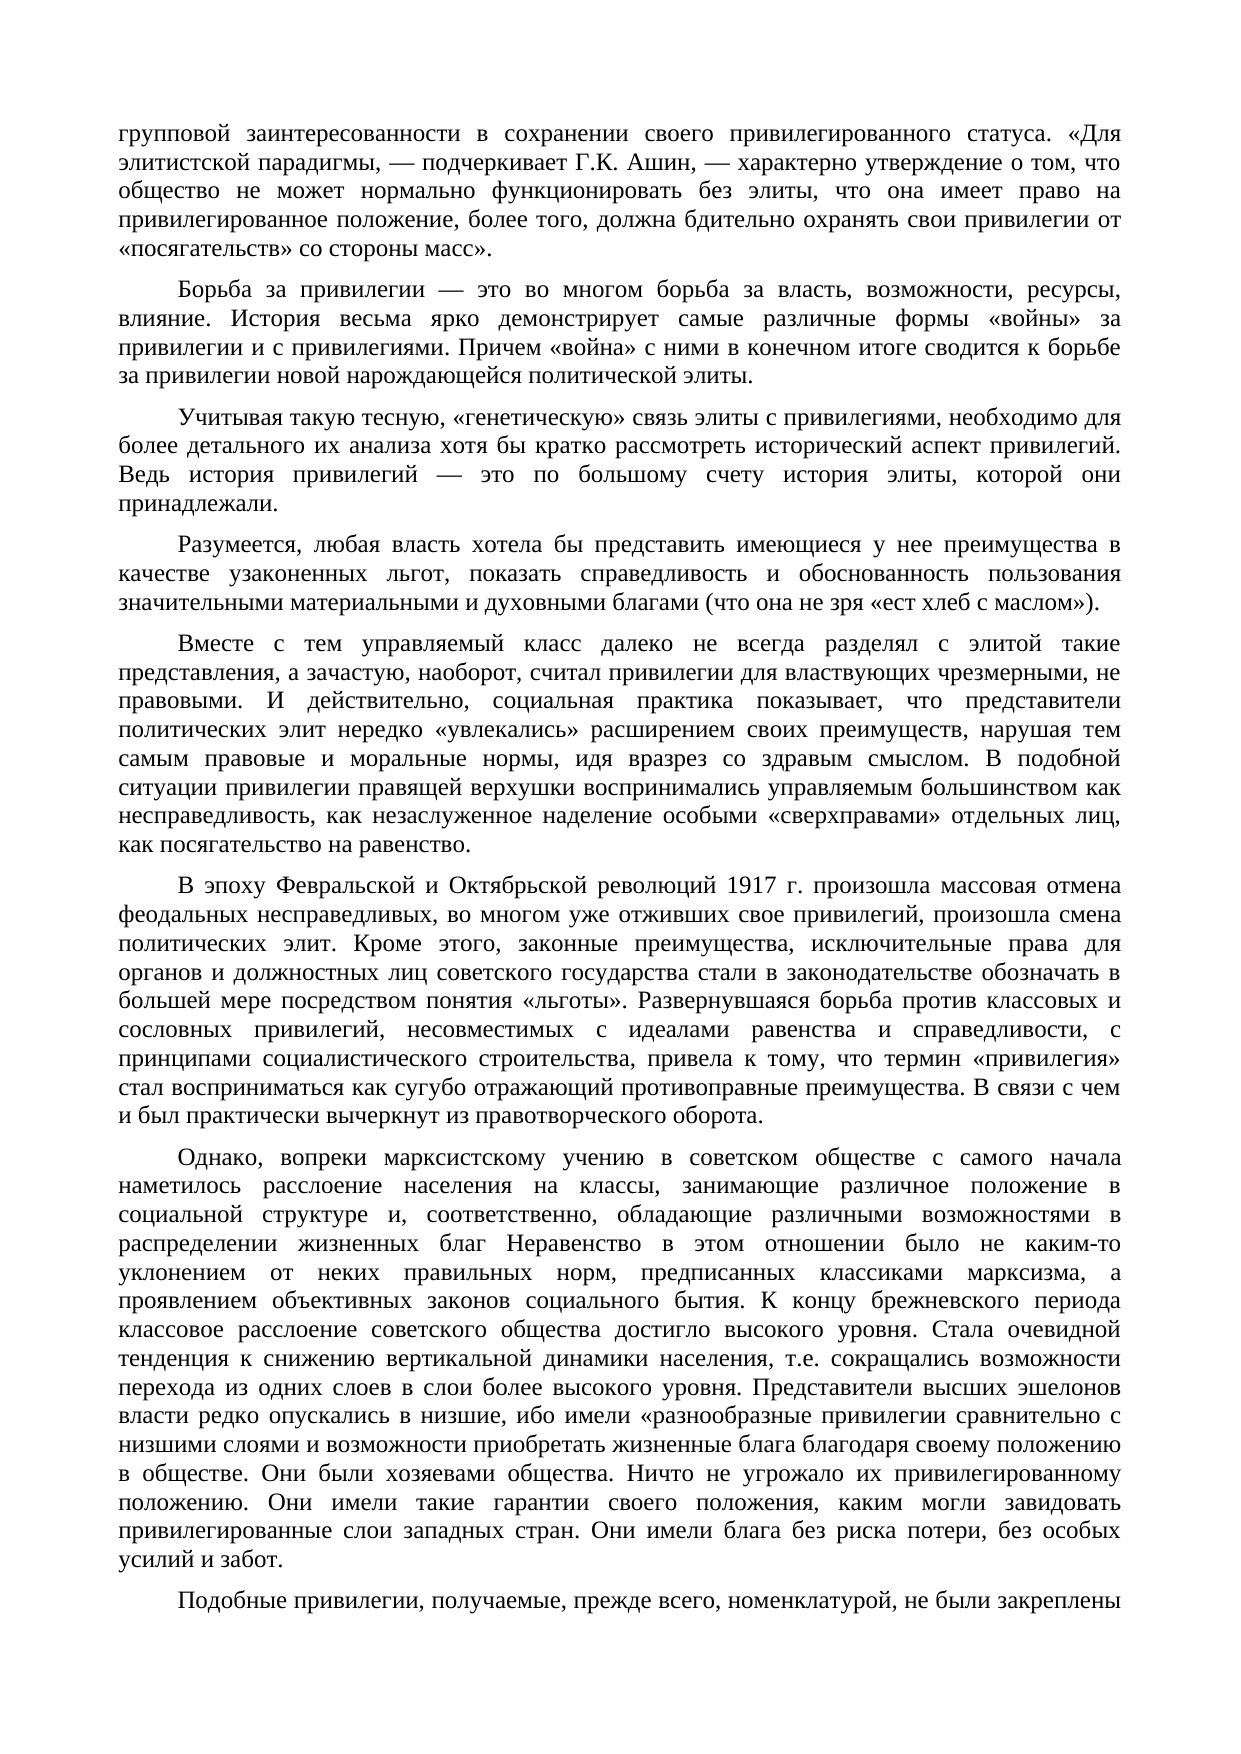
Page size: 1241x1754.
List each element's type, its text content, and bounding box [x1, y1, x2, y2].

text В эпоху Февральской и Октябрьской революций 1917 г. произошла массовая отмена феодальных несправедливых, во многом уже отживших свое привилегий, произошла смена политических элит. Кроме этого, законные преимущества, исключительные права для органов и должностных лиц советского государства стали в законодательстве обозначать в большей мере посредством понятия «льготы». Развернувшаяся борьба против классовых и сословных привилегий, несовместимых с идеалами равенства и справедливости, с принципами социалистического строительства, привела к тому, что термин «привилегия» стал восприниматься как сугубо отражающий противоправные преимущества. В связи с чем и был практически вычеркнут из правотворческого оборота. [118, 871, 1122, 1129]
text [118, 1586, 1122, 1614]
text Вместе с тем управляемый класс далеко не всегда разделял с элитой такие представления, а зачастую, наоборот, считал привилегии для властвующих чрезмерными, не правовыми. И действительно, социальная практика показывает, что представители политических элит нередко «увлекались» расширением своих преимуществ, нарушая тем самым правовые и моральные нормы, идя вразрез со здравым смыслом. В подобной ситуации привилегии правящей верхушки воспринимались управляемым большинством как несправедливость, как незаслуженное наделение особыми «сверхправами» отдельных лиц, как посягательство на равенство. [118, 628, 1122, 858]
text Учитывая такую тесную, «генетическую» связь элиты с привилегиями, необходимо для более детального их анализа хотя бы кратко рассмотреть исторический аспект привилегий. Ведь история привилегий — это по большому счету история элиты, которой они принадлежали. [118, 402, 1122, 517]
text Борьба за привилегии — это во многом борьба за власть, возможности, ресурсы, влияние. История весьма ярко демонстрирует самые различные формы «войны» за привилегии и с привилегиями. Причем «война» с ними в конечном итоге сводится к борьбе за привилегии новой нарождающейся политической элиты. [118, 274, 1122, 389]
text Однако, вопреки марксистскому учению в советском обществе с самого начала наметилось расслоение населения на классы, занимающие различное положение в социальной структуре и, соответственно, обладающие различными возможностями в распределении жизненных благ Неравенство в этом отношении было не каким-то уклонением от неких правильных норм, предписанных классиками марксизма, а проявлением объективных законов социального бытия. К концу брежневского периода классовое расслоение советского общества достигло высокого уровня. Стала очевидной тенденция к снижению вертикальной динамики населения, т.е. сокращались возможности перехода из одних слоев в слои более высокого уровня. Представители высших эшелонов власти редко опускались в низшие, ибо имели «разнообразные привилегии сравнительно с низшими слоями и возможности приобретать жизненные блага благодаря своему положению в обществе. Они были хозяевами общества. Ничто не угрожало их привилегированному положению. Они имели такие гарантии своего положения, каким могли завидовать привилегированные слои западных стран. Они имели блага без риска потери, без особых усилий и забот. [118, 1142, 1122, 1573]
text Разумеется, любая власть хотела бы представить имеющиеся у нее преимущества в качестве узаконенных льгот, показать справедливость и обоснованность пользования значительными материальными и духовными благами (что она не зря «ест хлеб с маслом»). [118, 529, 1122, 616]
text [118, 118, 1122, 262]
